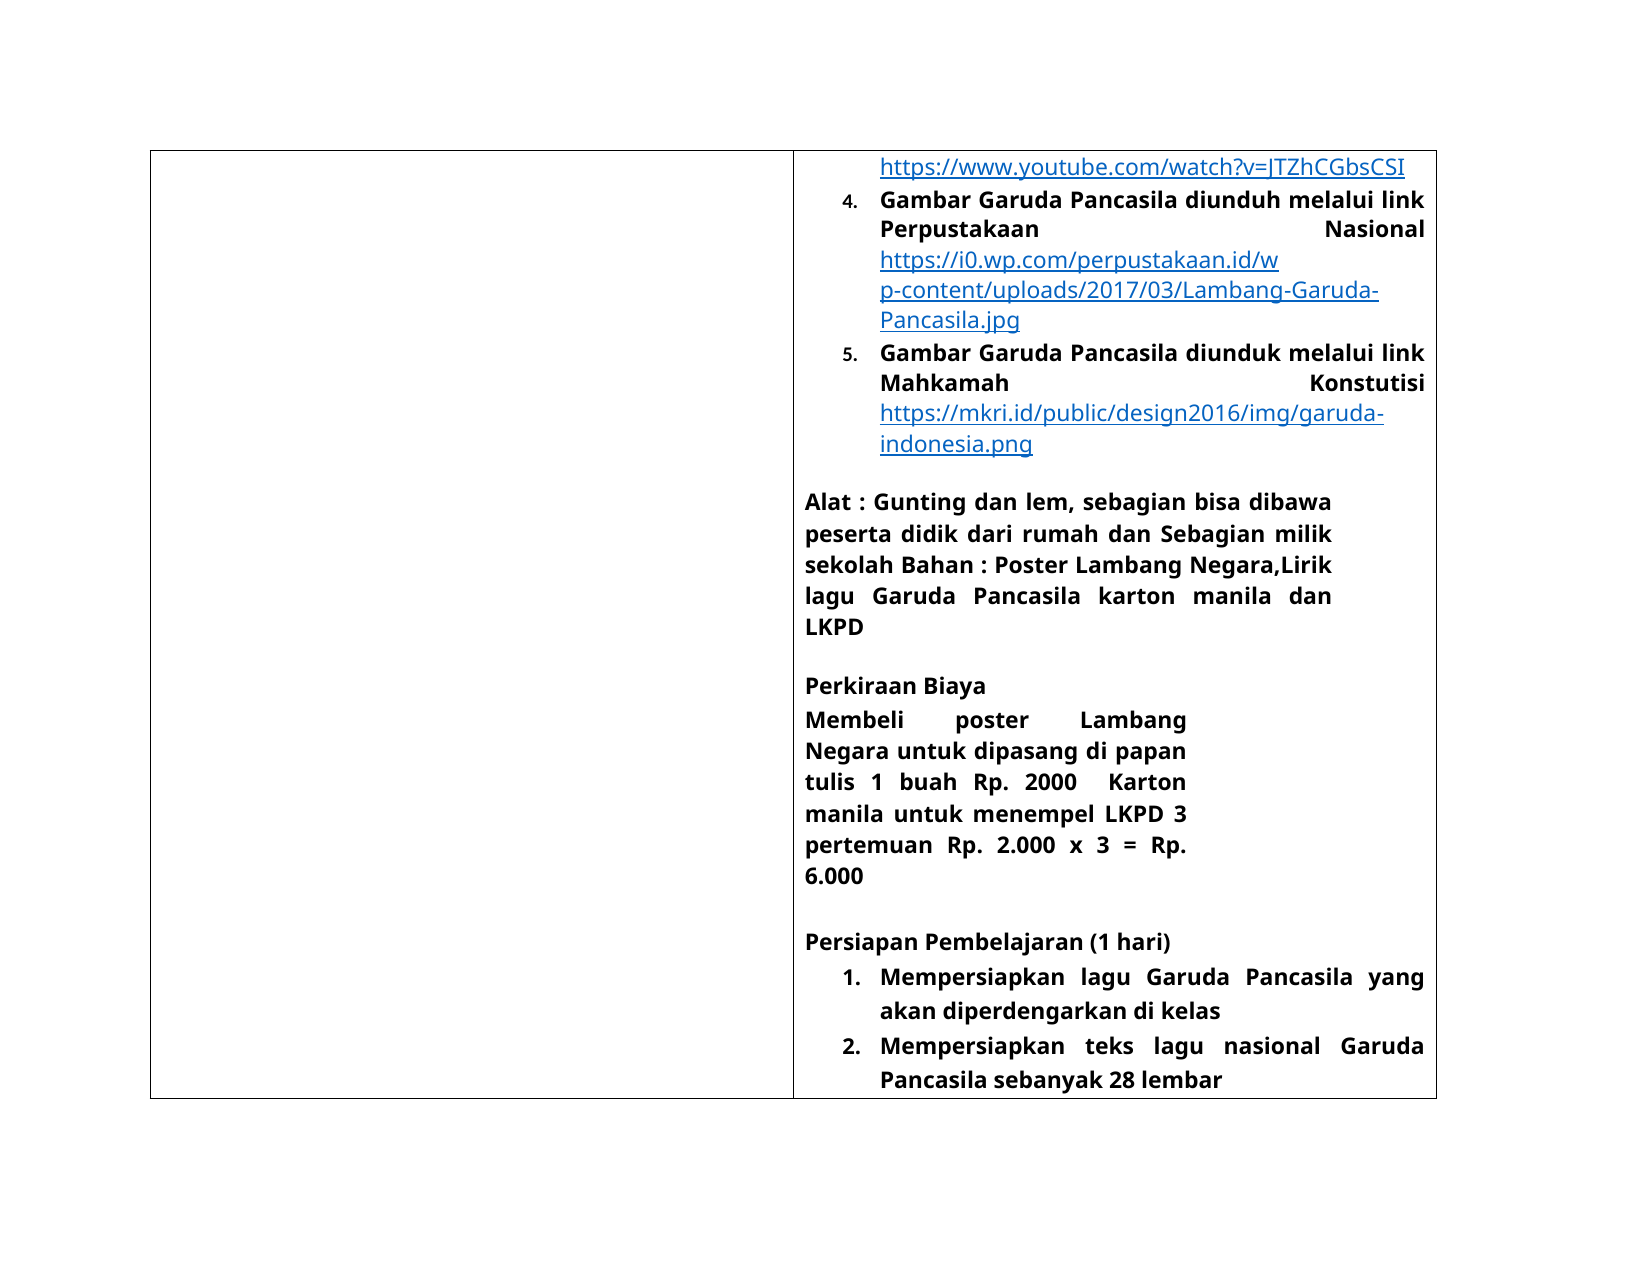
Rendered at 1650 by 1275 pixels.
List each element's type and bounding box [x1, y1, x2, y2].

table_cell [794, 151, 1436, 1098]
table_cell [151, 151, 793, 1098]
